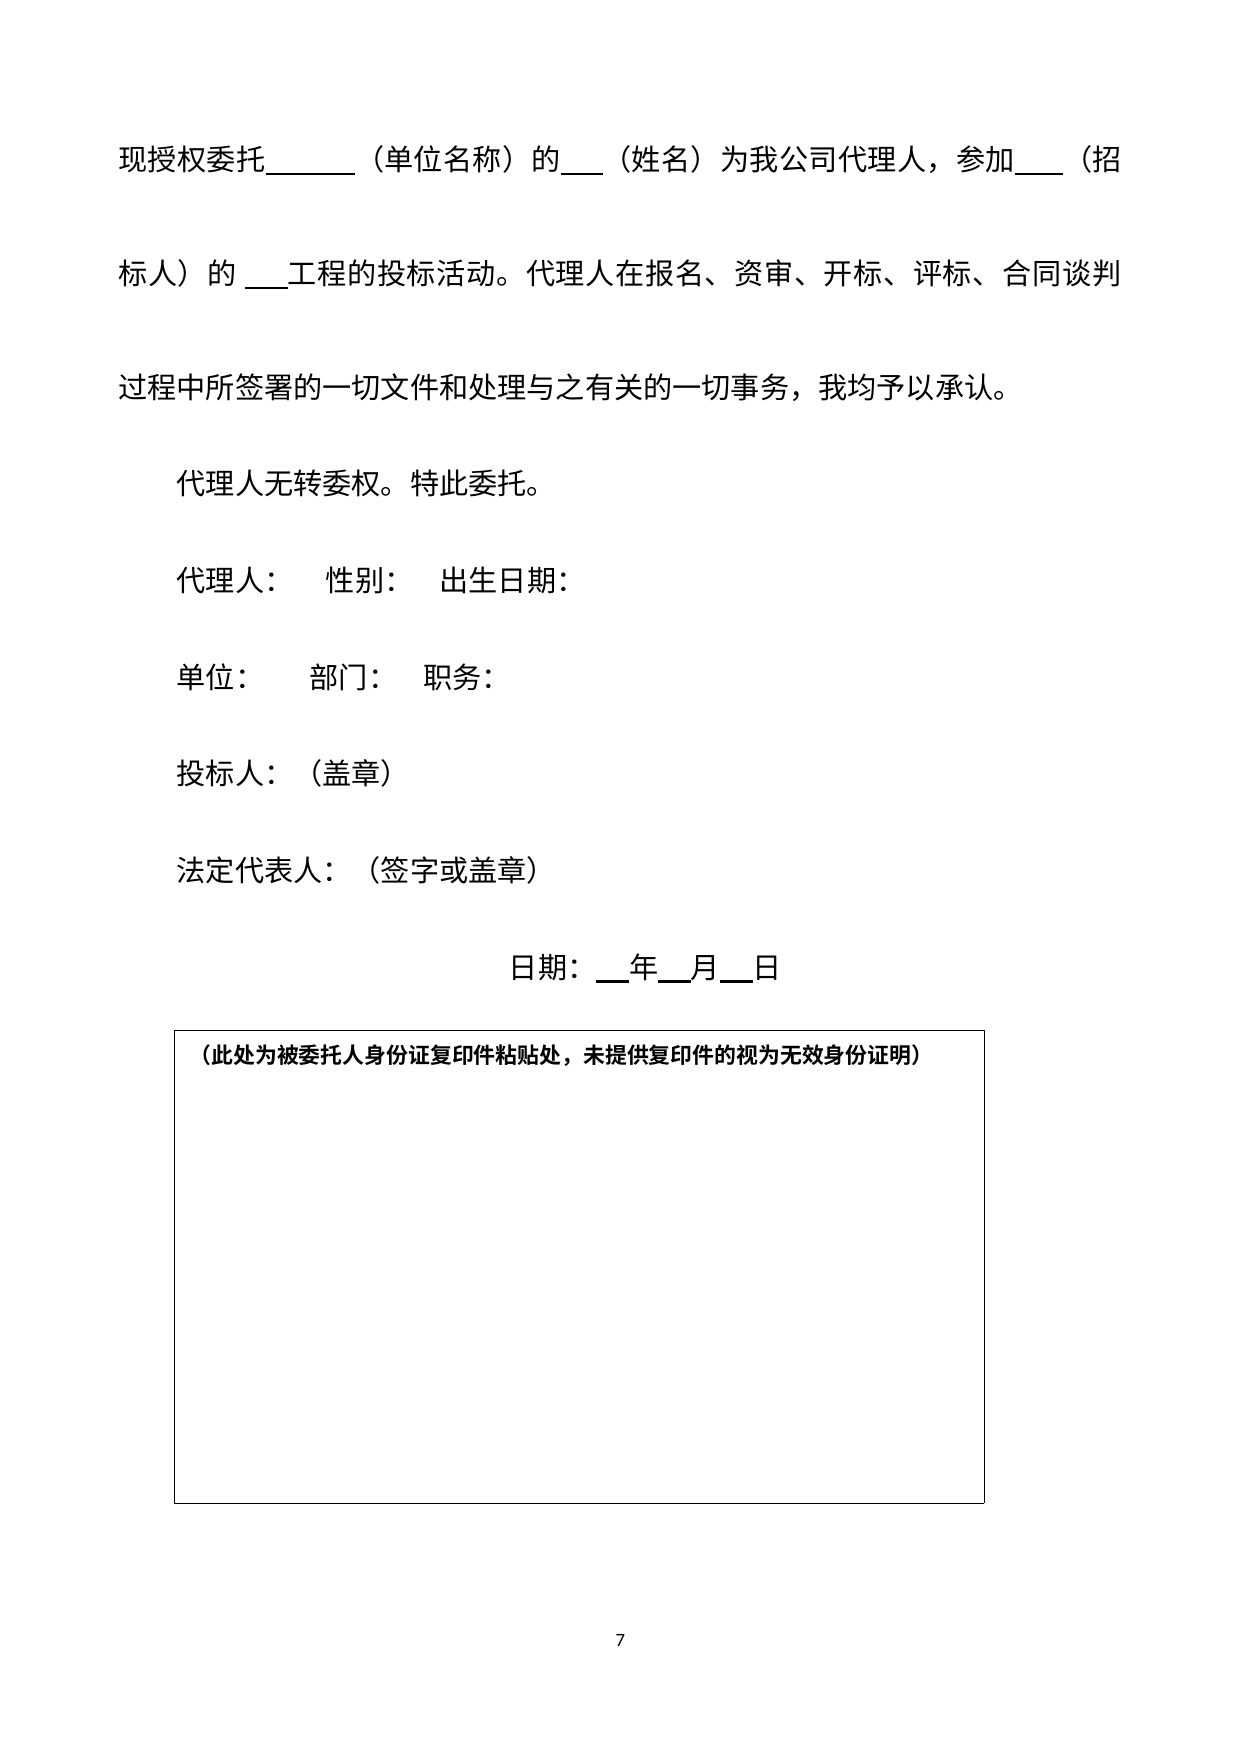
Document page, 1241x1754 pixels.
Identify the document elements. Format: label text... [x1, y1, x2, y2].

text 代理人无转委权。特此委托。 [118, 449, 1122, 514]
text 投标人：（盖章） [118, 739, 1122, 804]
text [118, 125, 1122, 418]
text 日期： 年 月 日 [118, 933, 1122, 998]
text 单位： 部门： 职务： [118, 643, 1122, 708]
text 代理人： 性别： 出生日期： [118, 546, 1122, 611]
text 法定代表人：（签字或盖章） [118, 836, 1122, 901]
